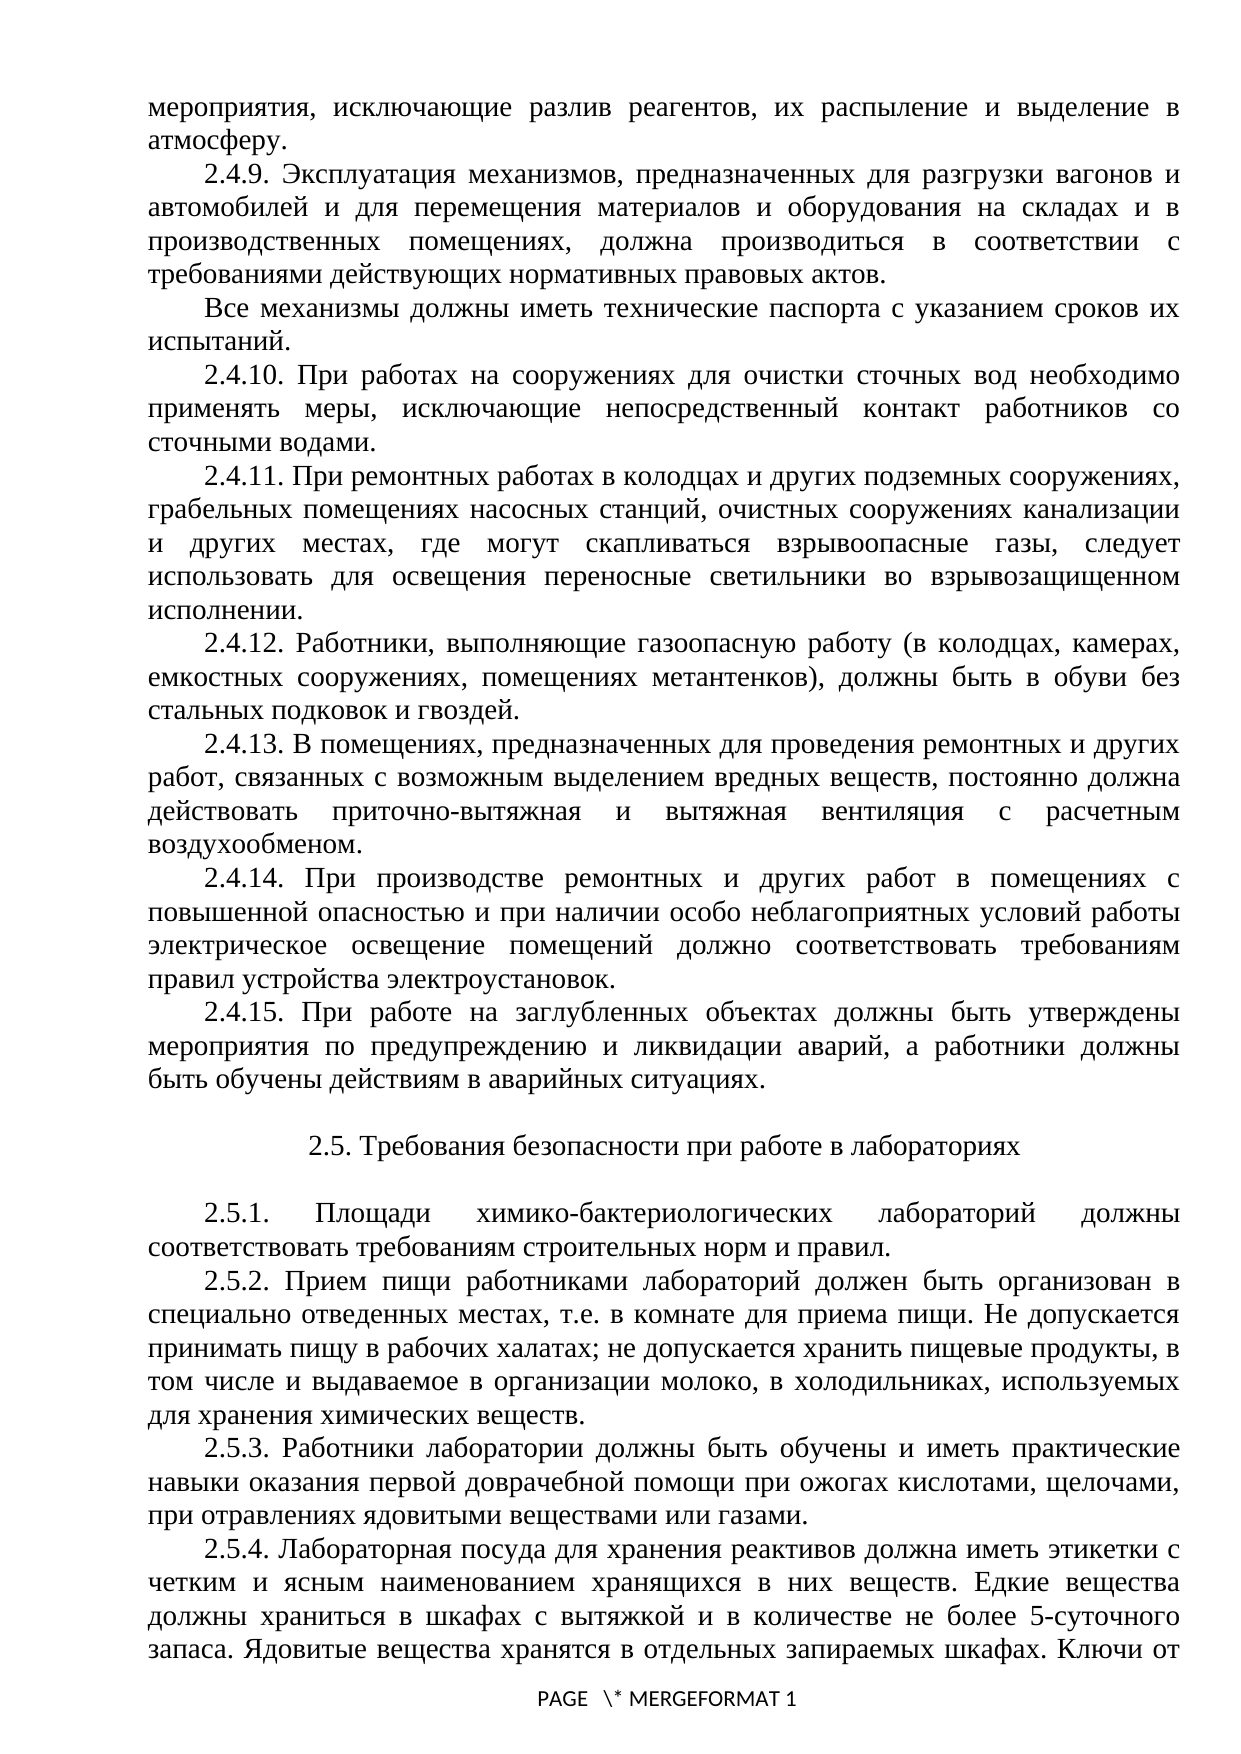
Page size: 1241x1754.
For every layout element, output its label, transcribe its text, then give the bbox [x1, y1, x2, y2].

text 2.4.10. При работах на сооружениях для очистки сточных вод необходимо применять меры, исключающие непосредственный контакт работников со сточными водами. [148, 357, 1181, 458]
text 2.4.14. При производстве ремонтных и других работ в помещениях с повышенной опасностью и при наличии особо неблагоприятных условий работы электрическое освещение помещений должно соответствовать требованиям правил устройства электроустановок. [148, 860, 1181, 994]
text 2.5. Требования безопасности при работе в лабораториях [148, 1128, 1181, 1162]
text 2.4.13. В помещениях, предназначенных для проведения ремонтных и других работ, связанных с возможным выделением вредных веществ, постоянно должна действовать приточно-вытяжная и вытяжная вентиляция с расчетным воздухообменом. [148, 726, 1181, 860]
text 2.4.15. При работе на заглубленных объектах должны быть утверждены мероприятия по предупреждению и ликвидации аварий, а работники должны быть обучены действиям в аварийных ситуациях. [148, 994, 1181, 1095]
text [148, 89, 1181, 156]
text 2.5.3. Работники лаборатории должны быть обучены и иметь практические навыки оказания первой доврачебной помощи при ожогах кислотами, щелочами, при отравлениях ядовитыми веществами или газами. [148, 1430, 1181, 1531]
text 2.4.9. Эксплуатация механизмов, предназначенных для разгрузки вагонов и автомобилей и для перемещения материалов и оборудования на складах и в производственных помещениях, должна производиться в соответствии с требованиями действующих нормативных правовых актов. [148, 156, 1181, 290]
text 2.5.1. Площади химико-бактериологических лабораторий должны соответствовать требованиям строительных норм и правил. [148, 1196, 1181, 1263]
text 2.5.2. Прием пищи работниками лабораторий должен быть организован в специально отведенных местах, т.е. в комнате для приема пищи. Не допускается принимать пищу в рабочих халатах; не допускается хранить пищевые продукты, в том числе и выдаваемое в организации молоко, в холодильниках, используемых для хранения химических веществ. [148, 1263, 1181, 1430]
text Все механизмы должны иметь технические паспорта с указанием сроков их испытаний. [148, 290, 1181, 357]
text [148, 1531, 1181, 1665]
text 2.4.12. Работники, выполняющие газоопасную работу (в колодцах, камерах, емкостных сооружениях, помещениях метантенков), должны быть в обуви без стальных подковок и гвоздей. [148, 625, 1181, 726]
text 2.4.11. При ремонтных работах в колодцах и других подземных сооружениях, грабельных помещениях насосных станций, очистных сооружениях канализации и других местах, где могут скапливаться взрывоопасные газы, следует использовать для освещения переносные светильники во взрывозащищенном исполнении. [148, 458, 1181, 625]
